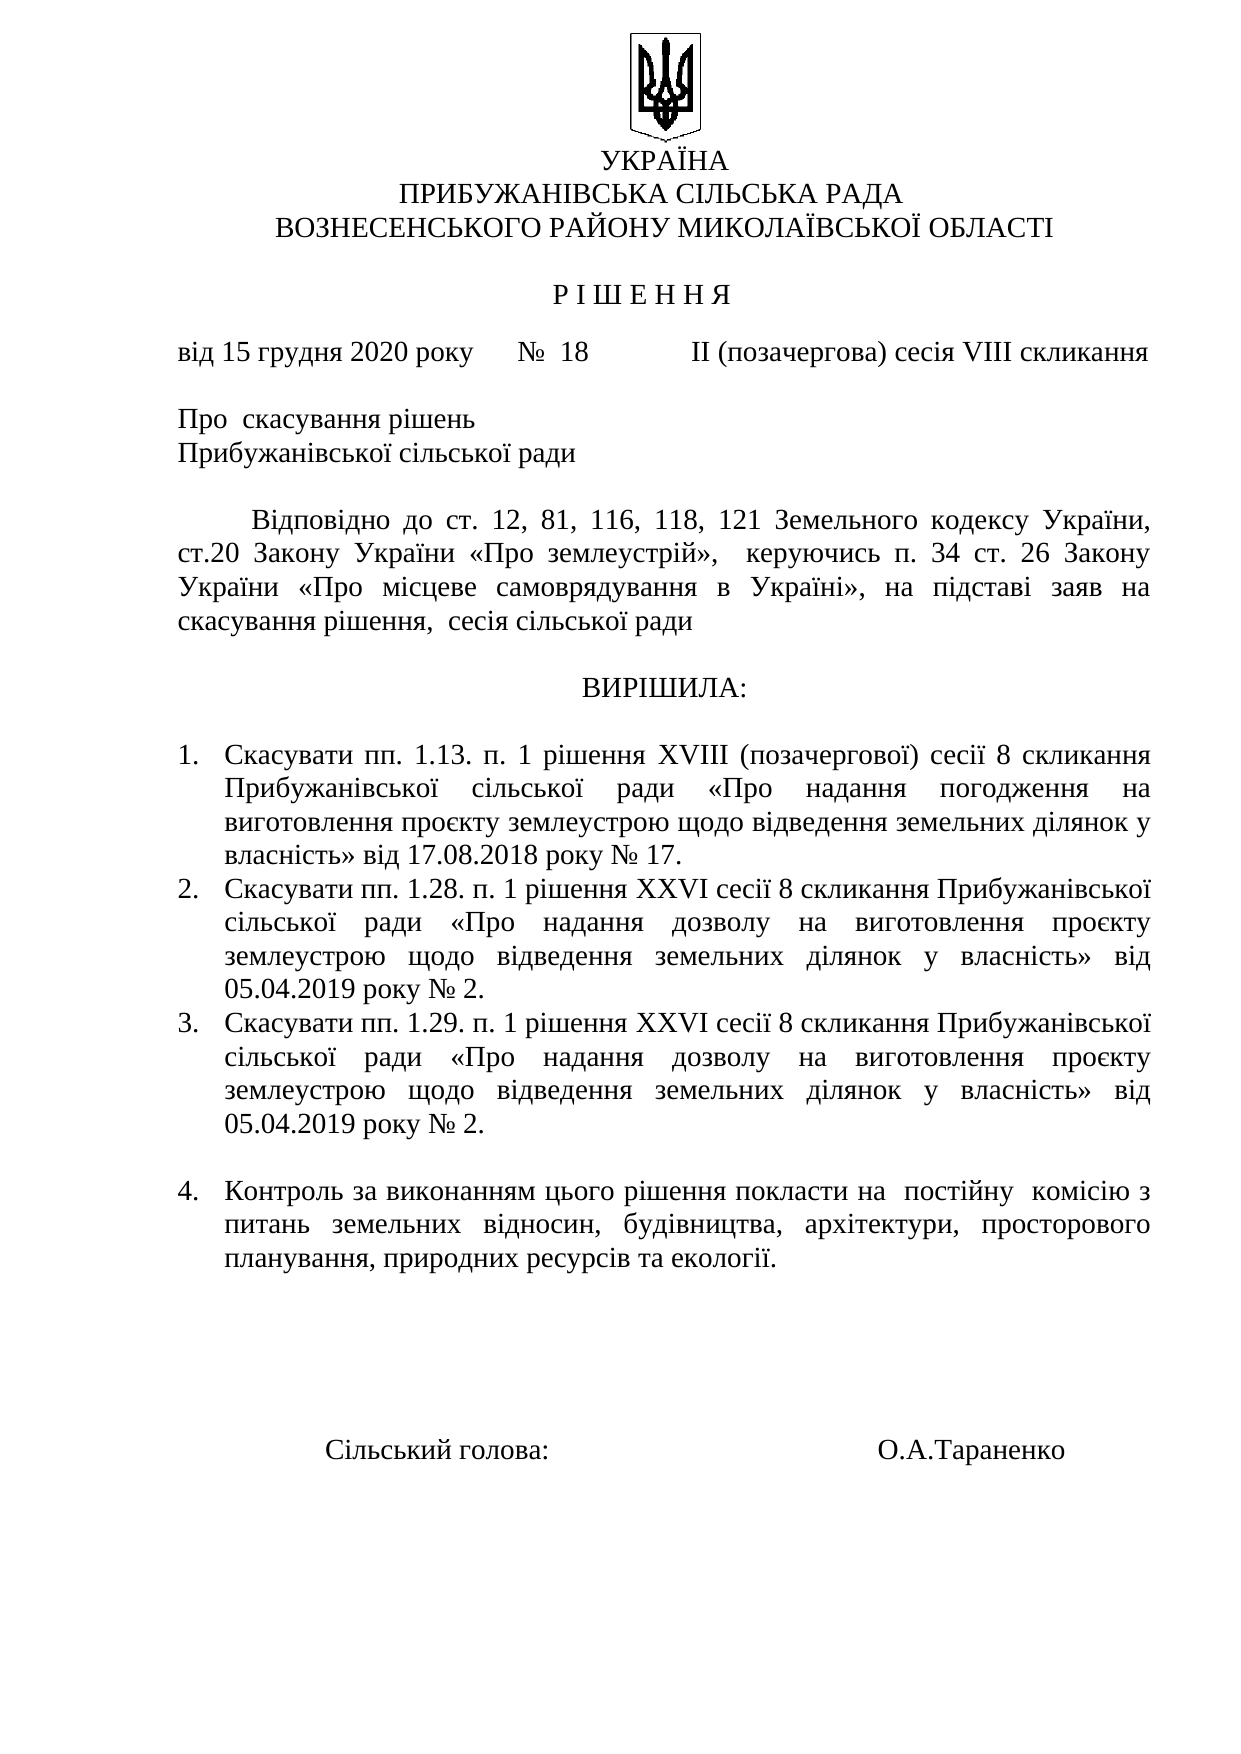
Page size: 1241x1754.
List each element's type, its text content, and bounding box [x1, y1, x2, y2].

list Скасувати пп. 1.29. п. 1 рішення XХVI сесії 8 скликання Прибужанівської сільської ради «Про надання дозволу на виготовлення проєкту землеустрою щодо відведення земельних ділянок у власність» від 05.04.2019 року № 2. [177, 1005, 1152, 1139]
list Скасувати пп. 1.13. п. 1 рішення XVIII (позачергової) сесії 8 скликання Прибужанівської сільської ради «Про надання погодження на виготовлення проєкту землеустрою щодо відведення земельних ділянок у власність» від 17.08.2018 року № 17. [177, 737, 1152, 871]
text ВОЗНЕСЕНСЬКОГО РАЙОНУ МИКОЛАЇВСЬКОЇ ОБЛАСТІ [177, 210, 1152, 243]
text Про скасування рішень [177, 401, 1152, 435]
list Скасувати пп. 1.28. п. 1 рішення XХVI сесії 8 скликання Прибужанівської сільської ради «Про надання дозволу на виготовлення проєкту землеустрою щодо відведення земельних ділянок у власність» від 05.04.2019 року № 2. [177, 871, 1152, 1005]
text Р І Ш Е Н Н Я [177, 277, 1152, 310]
text Прибужанівської сільської ради [177, 435, 1152, 468]
text ПРИБУЖАНІВСЬКА СІЛЬСЬКА РАДА [325, 176, 1152, 210]
text ВИРІШИЛА: [177, 670, 1152, 703]
list Контроль за виконанням цього рішення покласти на постійну комісію з питань земельних відносин, будівництва, архітектури, просторового планування, природних ресурсів та екології. [177, 1173, 1152, 1273]
text Відповідно до ст. 12, 81, 116, 118, 121 Земельного кодексу України, ст.20 Закону України «Про землеустрій», керуючись п. 34 ст. 26 Закону України «Про місцеве самоврядування в Україні», на підставі заяв на скасування рішення, сесія сільської ради [177, 502, 1152, 636]
text від 15 грудня 2020 року № 18 ІІ (позачергова) сесія VІІІ скликання [177, 334, 1152, 368]
picture [627, 31, 703, 145]
text УКРАЇНА [177, 143, 1152, 176]
text Сільський голова: О.А.Тараненко [177, 1432, 1152, 1465]
